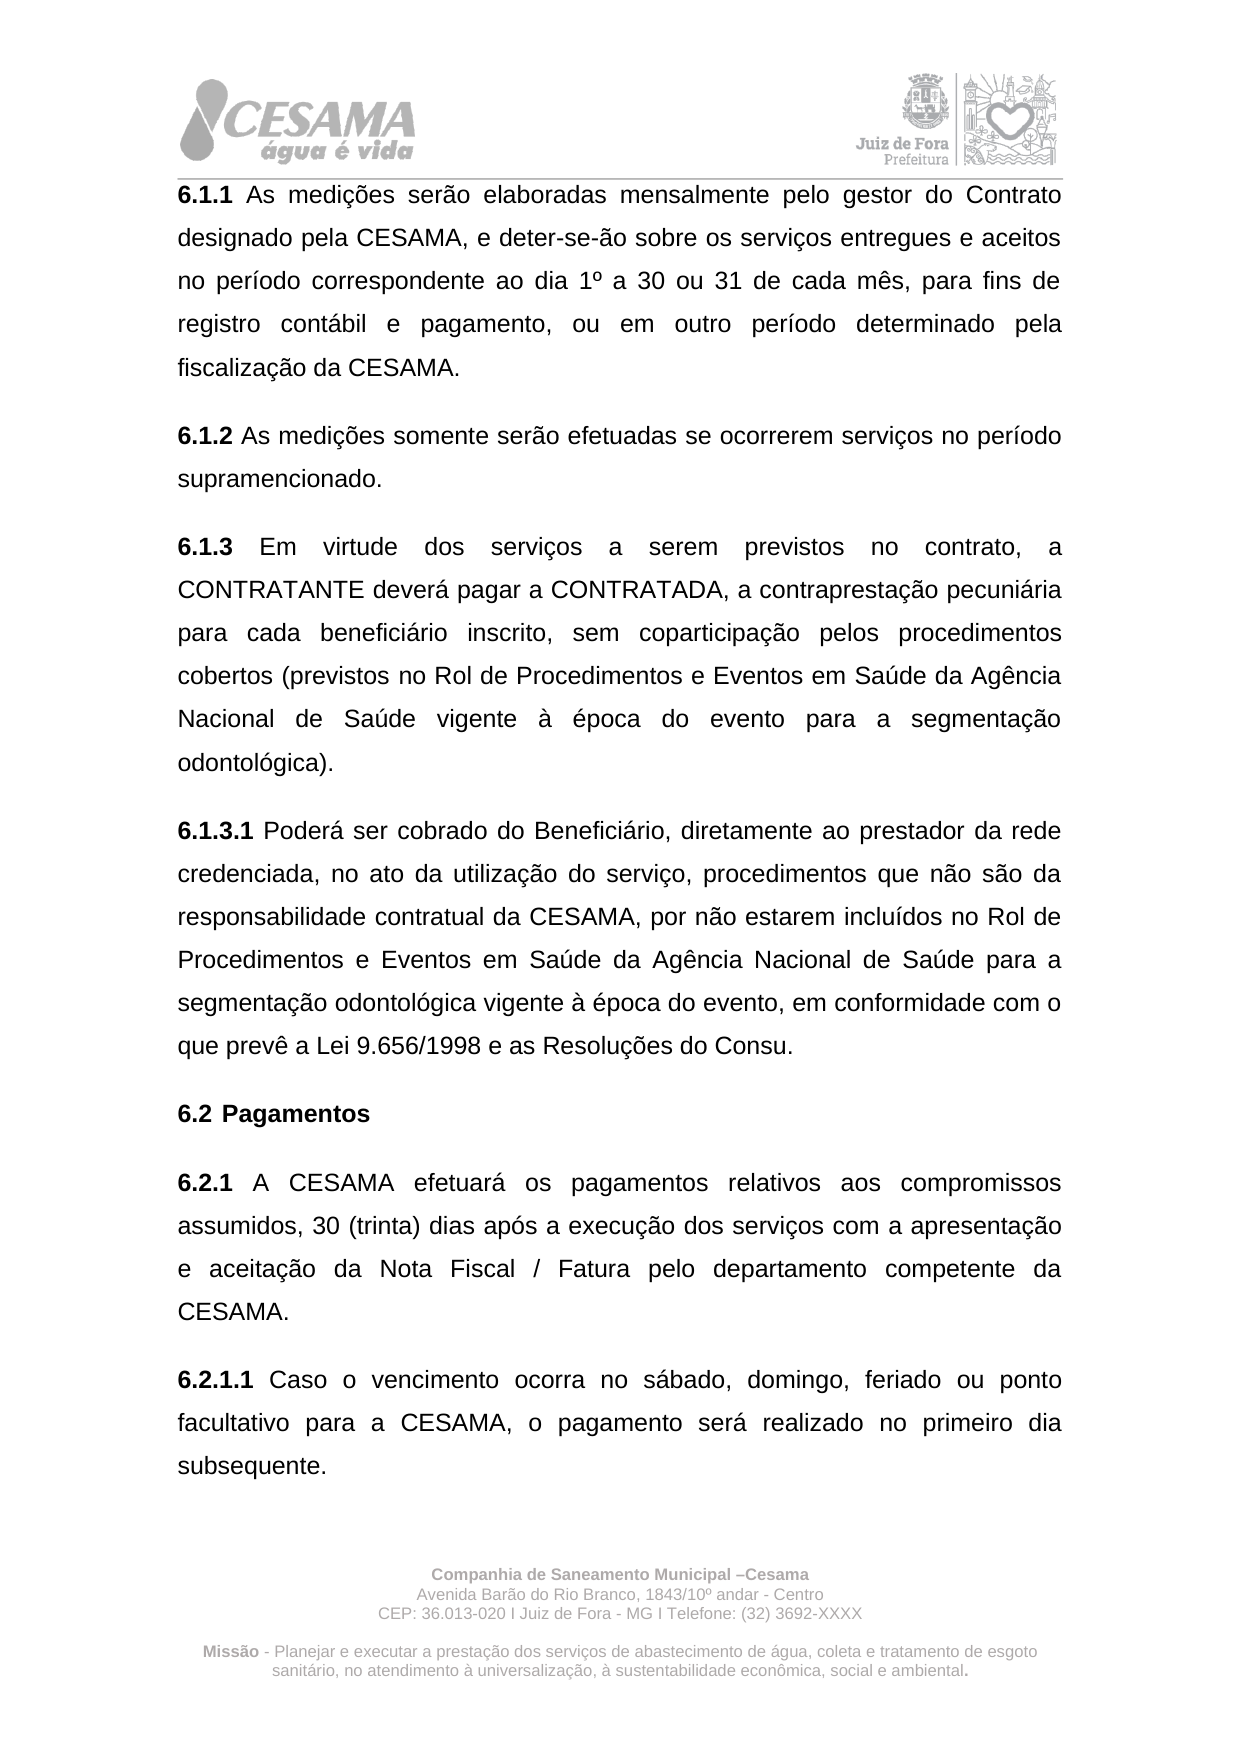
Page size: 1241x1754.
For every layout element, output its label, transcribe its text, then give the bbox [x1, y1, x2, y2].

picture [177, 73, 1064, 180]
text 6.1.3.1 Poderá ser cobrado do Beneficiário, diretamente ao prestador da rede credenciada, no ato da utilização do serviço, procedimentos que não são da responsabilidade contratual da CESAMA, por não estarem incluídos no Rol de Procedimentos e Eventos em Saúde da Agência Nacional de Saúde para a segmentação odontológica vigente à época do evento, em conformidade com o que prevê a Lei 9.656/1998 e as Resoluções do Consu. [177, 816, 1063, 1060]
text 6.2.1 A CESAMA efetuará os pagamentos relativos aos compromissos assumidos, 30 (trinta) dias após a execução dos serviços com a apresentação e aceitação da Nota Fiscal / Fatura pelo departamento competente da CESAMA. [177, 1167, 1063, 1326]
text 6.1.2 As medições somente serão efetuadas se ocorrerem serviços no período supramencionado. [177, 421, 1063, 492]
text 6.1.3 Em virtude dos serviços a serem previstos no contrato, a CONTRATANTE deverá pagar a CONTRATADA, a contraprestação pecuniária para cada beneficiário inscrito, sem coparticipação pelos procedimentos cobertos (previstos no Rol de Procedimentos e Eventos em Saúde da Agência Nacional de Saúde vigente à época do evento para a segmentação odontológica). [177, 532, 1063, 776]
text 6.1.1 As medições serão elaboradas mensalmente pelo gestor do Contrato designado pela CESAMA, e deter-se-ão sobre os serviços entregues e aceitos no período correspondente ao dia 1º a 30 ou 31 de cada mês, para fins de registro contábil e pagamento, ou em outro período determinado pela fiscalização da CESAMA. [177, 180, 1063, 381]
text 6.2.1.1 Caso o vencimento ocorra no sábado, domingo, feriado ou ponto facultativo para a CESAMA, o pagamento será realizado no primeiro dia subsequente. [177, 1365, 1063, 1480]
list Pagamentos [177, 1099, 1063, 1128]
